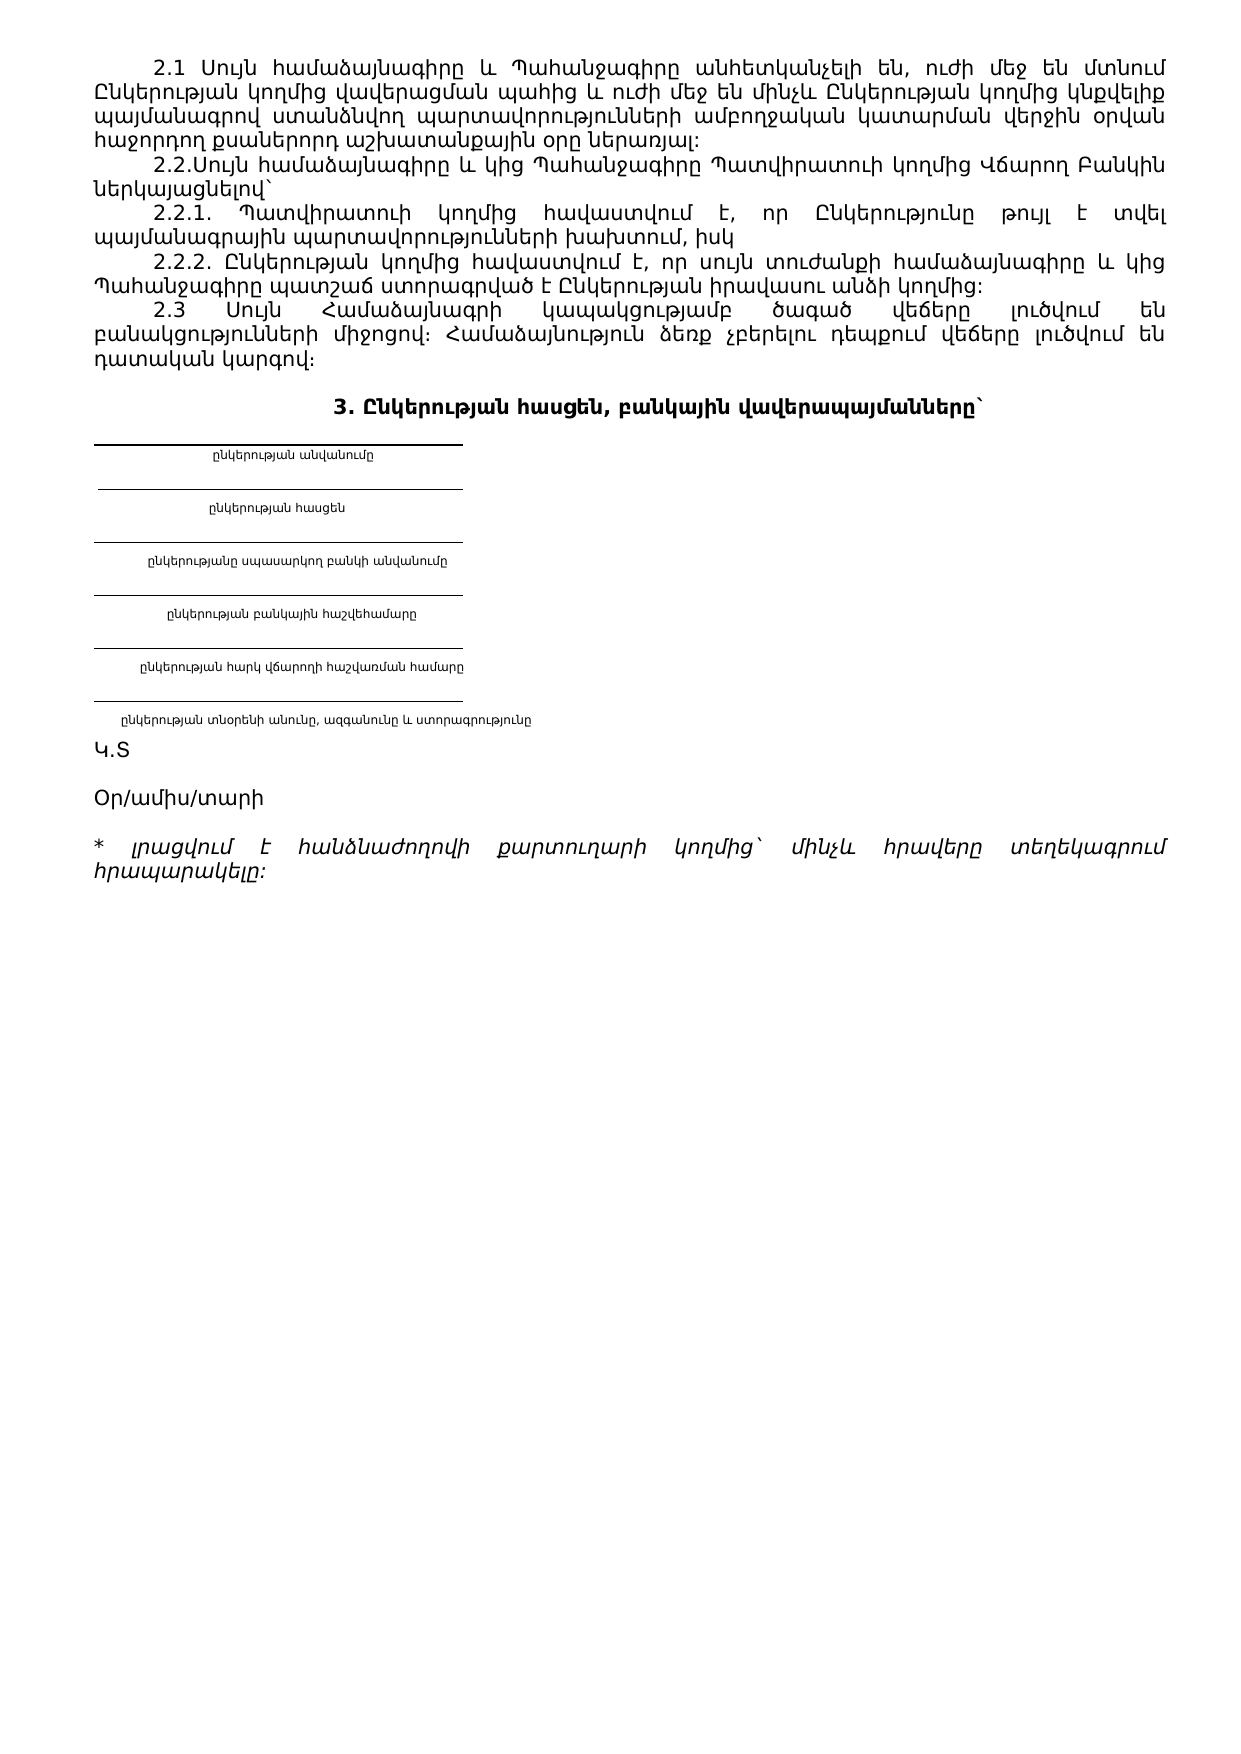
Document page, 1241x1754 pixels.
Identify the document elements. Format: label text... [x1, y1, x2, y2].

text * լրացվում է հանձնաժողովի քարտուղարի կողմից` մինչև հրավերը տեղեկագրում հրապարակելը: [94, 835, 1167, 883]
text 2.1 Սույն համաձայնագիրը և Պահանջագիրը անհետկանչելի են, ուժի մեջ են մտնում Ընկերության կողմից վավերացման պահից և ուժի մեջ են մինչև Ընկերության կողմից կնքվելիք պայմանագրով ստանձնվող պարտավորությունների ամբողջական կատարման վերջին օրվան հաջորդող քսաներորդ աշխատանքային օրը ներառյալ: [94, 56, 1167, 153]
text ընկերության հասցեն [94, 501, 1167, 526]
text ընկերության հարկ վճարողի հաշվառման համարը [94, 660, 1167, 685]
text 2.2.1. Պատվիրատուի կողմից հավաստվում է, որ Ընկերությունը թույլ է տվել պայմանագրային պարտավորությունների խախտում, իսկ [94, 201, 1167, 250]
text 3. Ընկերության հասցեն, բանկային վավերապայմանները` [94, 395, 1167, 419]
text ընկերության տնօրենի անունը, ազգանունը և ստորագրությունը [94, 713, 1167, 738]
text 2.2.2. Ընկերության կողմից հավաստվում է, որ սույն տուժանքի համաձայնագիրը և կից Պահանջագիրը պատշաճ ստորագրված է Ընկերության իրավասու անձի կողմից: [94, 250, 1167, 298]
text 2.3 Սույն Համաձայնագրի կապակցությամբ ծագած վեճերը լուծվում են բանակցությունների միջոցով։ Համաձայնություն ձեռք չբերելու դեպքում վեճերը լուծվում են դատական կարգով։ [94, 298, 1167, 371]
text 2.2.Սույն համաձայնագիրը և կից Պահանջագիրը Պատվիրատուի կողմից Վճարող Բանկին ներկայացնելով` [94, 153, 1167, 201]
text ընկերությանը սպասարկող բանկի անվանումը [94, 554, 1167, 579]
text ընկերության անվանումը [94, 448, 1167, 473]
text Կ.Տ [94, 738, 1167, 762]
text Օր/ամիս/տարի [94, 786, 1167, 811]
text ընկերության բանկային հաշվեհամարը [94, 607, 1167, 632]
